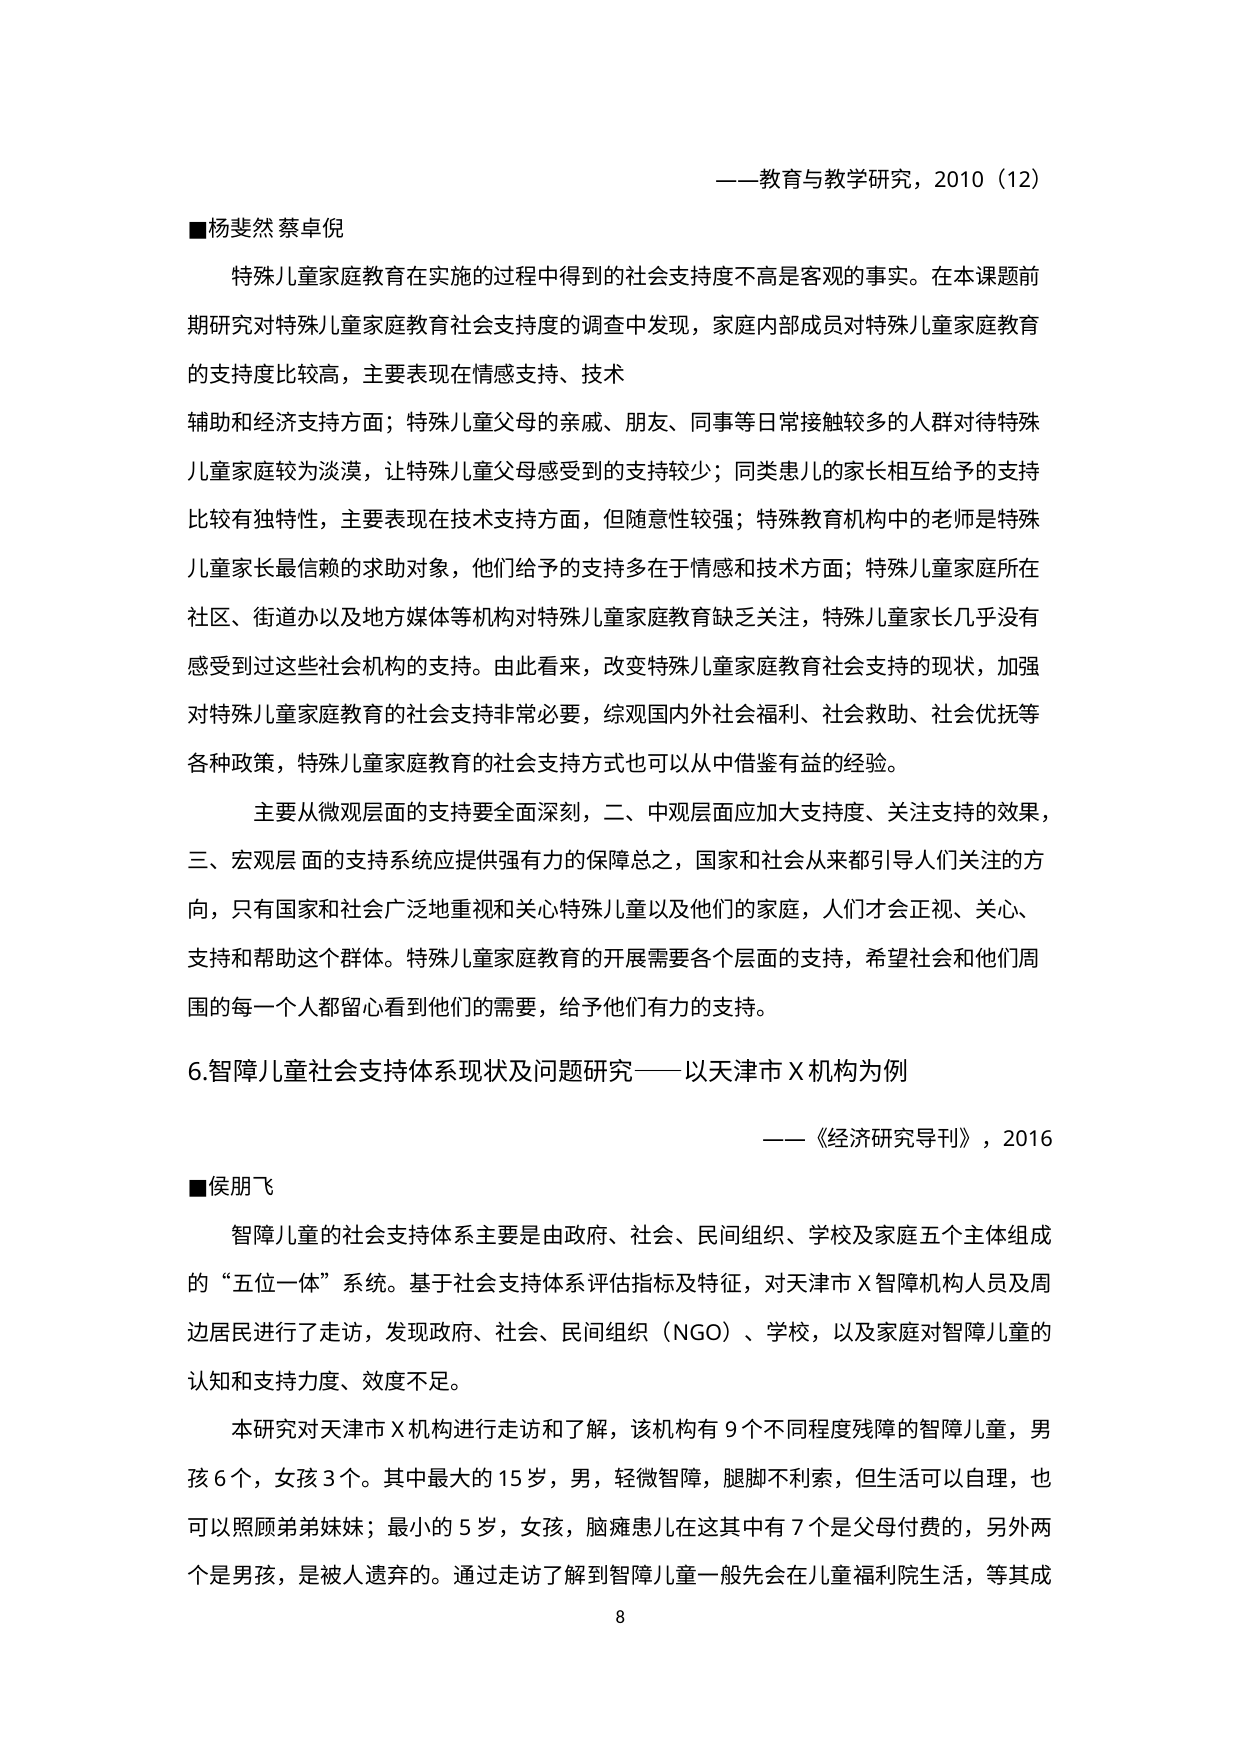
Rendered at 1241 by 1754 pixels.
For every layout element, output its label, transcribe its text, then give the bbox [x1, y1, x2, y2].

list 特殊儿童家庭教育在实施的过程中得到的社会支持度不高是客观的事实。在本课题前期研究对特殊儿童家庭教育社会支持度的调查中发现，家庭内部成员对特殊儿童家庭教育的支持度比较高，主要表现在情感支持、技术 [187, 259, 1053, 389]
text ■侯朋飞 [187, 1169, 1053, 1201]
list 主要从微观层面的支持要全面深刻，二、中观层面应加大支持度、关注支持的效果，三、宏观层 面的支持系统应提供强有力的保障总之，国家和社会从来都引导人们关注的方向，只有国家和社会广泛地重视和关心特殊儿童以及他们的家庭，人们才会正视、关心、支持和帮助这个群体。特殊儿童家庭教育的开展需要各个层面的支持，希望社会和他们周围的每一个人都留心看到他们的需要，给予他们有力的支持。 [187, 794, 1053, 1022]
list ■杨斐然 蔡卓倪 [187, 210, 1053, 243]
text 6.智障儿童社会支持体系现状及问题研究——以天津市X机构为例 [187, 1037, 1053, 1102]
list ——教育与教学研究，2010（12） [225, 162, 1053, 194]
text 智障儿童的社会支持体系主要是由政府、社会、民间组织、学校及家庭五个主体组成的“五位一体”系统。基于社会支持体系评估指标及特征，对天津市X智障机构人员及周边居民进行了走访，发现政府、社会、民间组织（NGO）、学校，以及家庭对智障儿童的认知和支持力度、效度不足。 [187, 1217, 1053, 1396]
text ——《经济研究导刊》，2016 [187, 1121, 1053, 1153]
list 辅助和经济支持方面；特殊儿童父母的亲戚、朋友、同事等日常接触较多的人群对待特殊儿童家庭较为淡漠，让特殊儿童父母感受到的支持较少；同类患儿的家长相互给予的支持比较有独特性，主要表现在技术支持方面，但随意性较强；特殊教育机构中的老师是特殊儿童家长最信赖的求助对象，他们给予的支持多在于情感和技术方面；特殊儿童家庭所在社区、街道办以及地方媒体等机构对特殊儿童家庭教育缺乏关注，特殊儿童家长几乎没有感受到过这些社会机构的支持。由此看来，改变特殊儿童家庭教育社会支持的现状，加强对特殊儿童家庭教育的社会支持非常必要，综观国内外社会福利、社会救助、社会优抚等各种政策，特殊儿童家庭教育的社会支持方式也可以从中借鉴有益的经验。 [187, 404, 1053, 778]
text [187, 1412, 1053, 1591]
